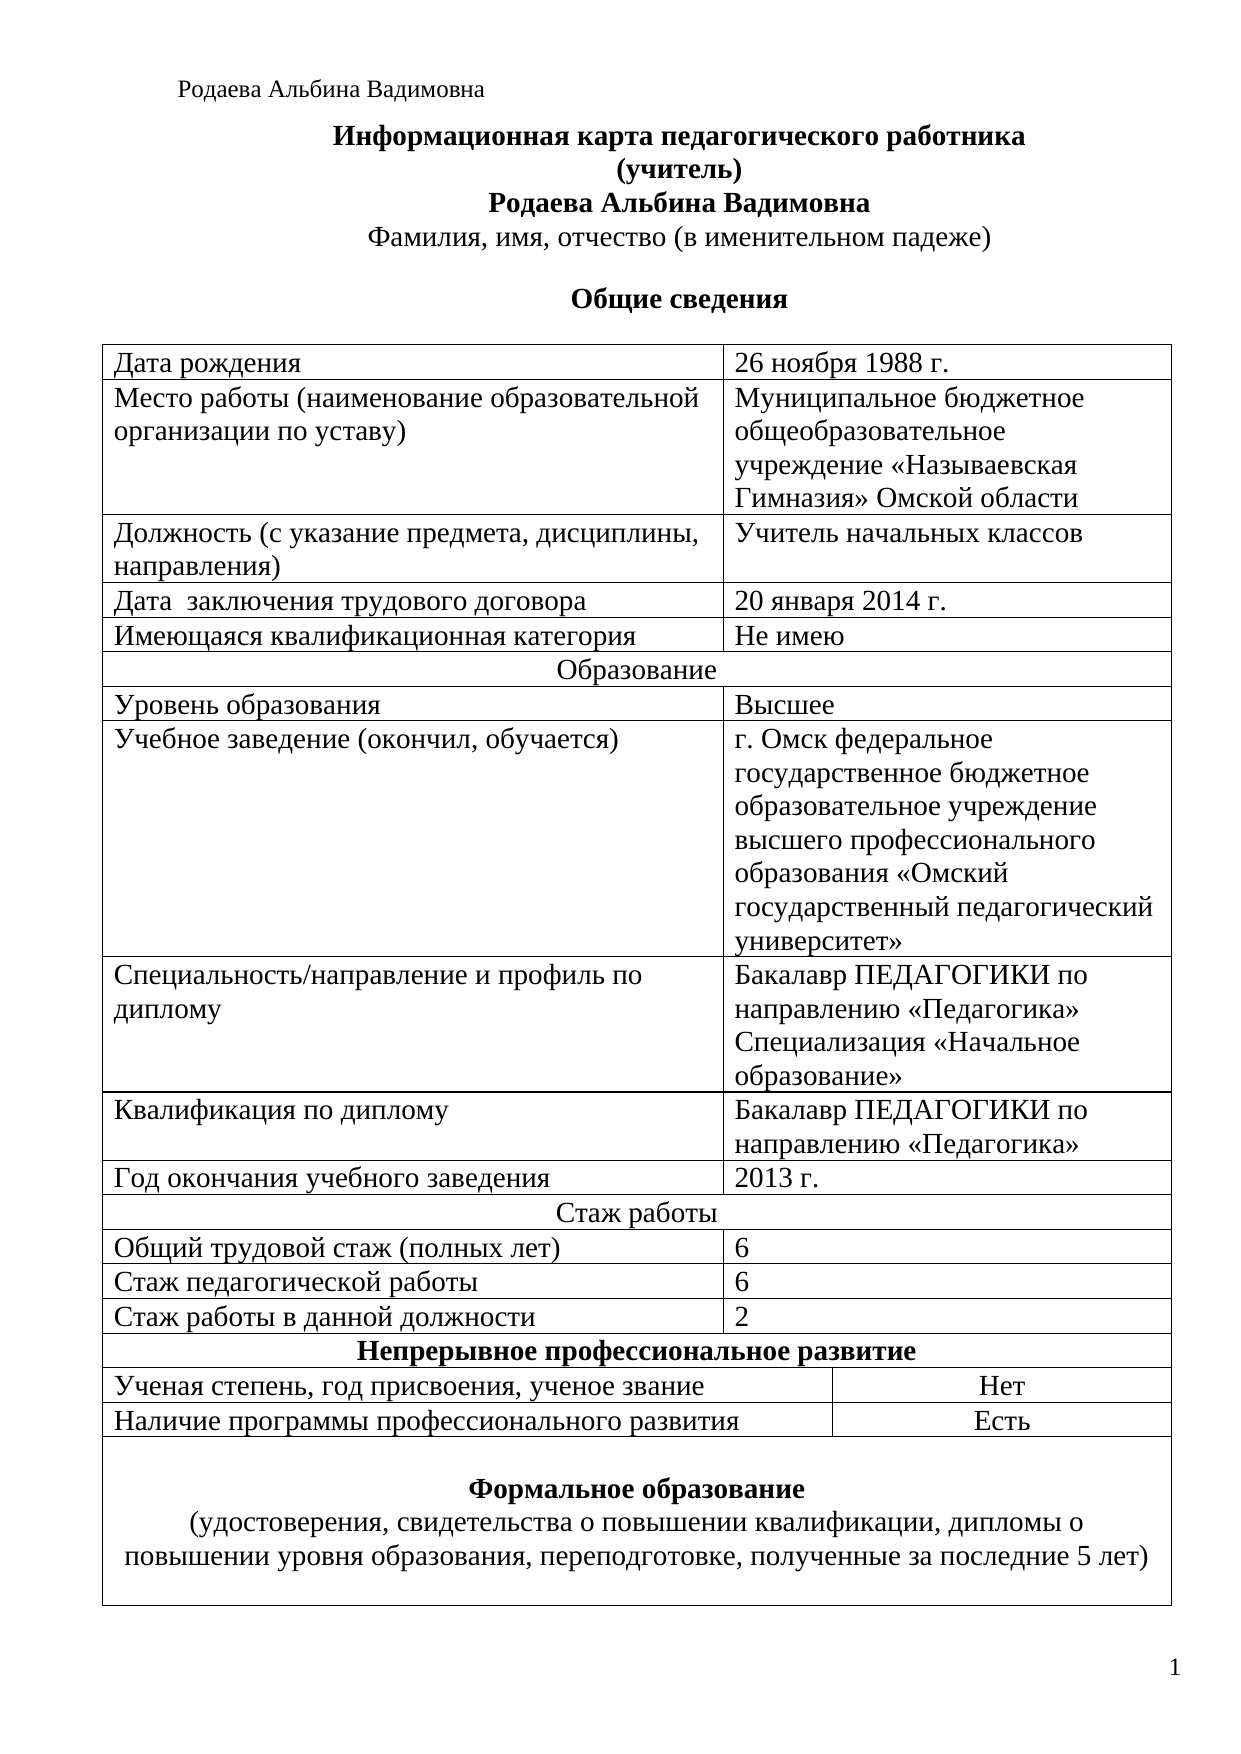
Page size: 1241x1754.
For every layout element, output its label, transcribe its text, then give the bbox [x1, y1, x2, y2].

table_cell Уровень образования [103, 687, 723, 720]
table_cell Не имею [724, 618, 1171, 651]
table_cell 20 января 2014 г. [724, 583, 1171, 617]
text Информационная карта педагогического работника [177, 118, 1181, 152]
table_cell 2 [724, 1299, 1171, 1332]
table_cell Имеющаяся квалификационная категория [103, 618, 723, 651]
table_cell Общий трудовой стаж (полных лет) [103, 1230, 723, 1263]
table_cell 2013 г. [724, 1161, 1171, 1194]
table_cell г. Омск федеральное государственное бюджетное образовательное учреждение высшего профессионального образования «Омский государственный педагогический университет» [724, 721, 1171, 956]
table_cell Ученая степень, год присвоения, ученое звание [103, 1368, 832, 1402]
table_cell Дата заключения трудового договора [103, 583, 723, 617]
table_cell Бакалавр ПЕДАГОГИКИ по направлению «Педагогика» [724, 1093, 1171, 1159]
text Общие сведения [177, 281, 1181, 315]
text Фамилия, имя, отчество (в именительном падеже) [177, 219, 1181, 252]
table_cell Место работы (наименование образовательной организации по уставу) [103, 380, 723, 514]
table_cell Высшее [724, 687, 1171, 720]
table_cell Есть [833, 1403, 1171, 1436]
table_cell Год окончания учебного заведения [103, 1161, 723, 1194]
table_header Дата рождения [103, 345, 723, 379]
table_cell Должность (с указание предмета, дисциплины, направления) [103, 515, 723, 582]
table_cell Наличие программы профессионального развития [103, 1403, 832, 1436]
table_cell Квалификация по диплому [103, 1093, 723, 1159]
table_cell 6 [724, 1264, 1171, 1298]
table_cell Учитель начальных классов [724, 515, 1171, 582]
table_cell Образование [103, 652, 1171, 686]
table_cell Специальность/направление и профиль по диплому [103, 957, 723, 1091]
table_header 26 ноября 1988 г. [724, 345, 1171, 379]
text (учитель) [177, 152, 1181, 185]
table_cell Учебное заведение (окончил, обучается) [103, 721, 723, 956]
table_cell Стаж работы в данной должности [103, 1299, 723, 1332]
table_cell Бакалавр ПЕДАГОГИКИ по направлению «Педагогика» Специализация «Начальное образование» [724, 957, 1171, 1091]
table_cell 6 [724, 1230, 1171, 1263]
table_cell Непрерывное профессиональное развитие [103, 1334, 1171, 1367]
table_cell Стаж работы [103, 1195, 1171, 1229]
text Родаева Альбина Вадимовна [177, 185, 1181, 219]
table_cell Нет [833, 1368, 1171, 1402]
table_cell Стаж педагогической работы [103, 1264, 723, 1298]
table_cell Формальное образование (удостоверения, свидетельства о повышении квалификации, дипломы о повышении уровня образования, переподготовке, полученные за последние 5 лет) [103, 1437, 1171, 1605]
table_cell Муниципальное бюджетное общеобразовательное учреждение «Называевская Гимназия» Омской области [724, 380, 1171, 514]
